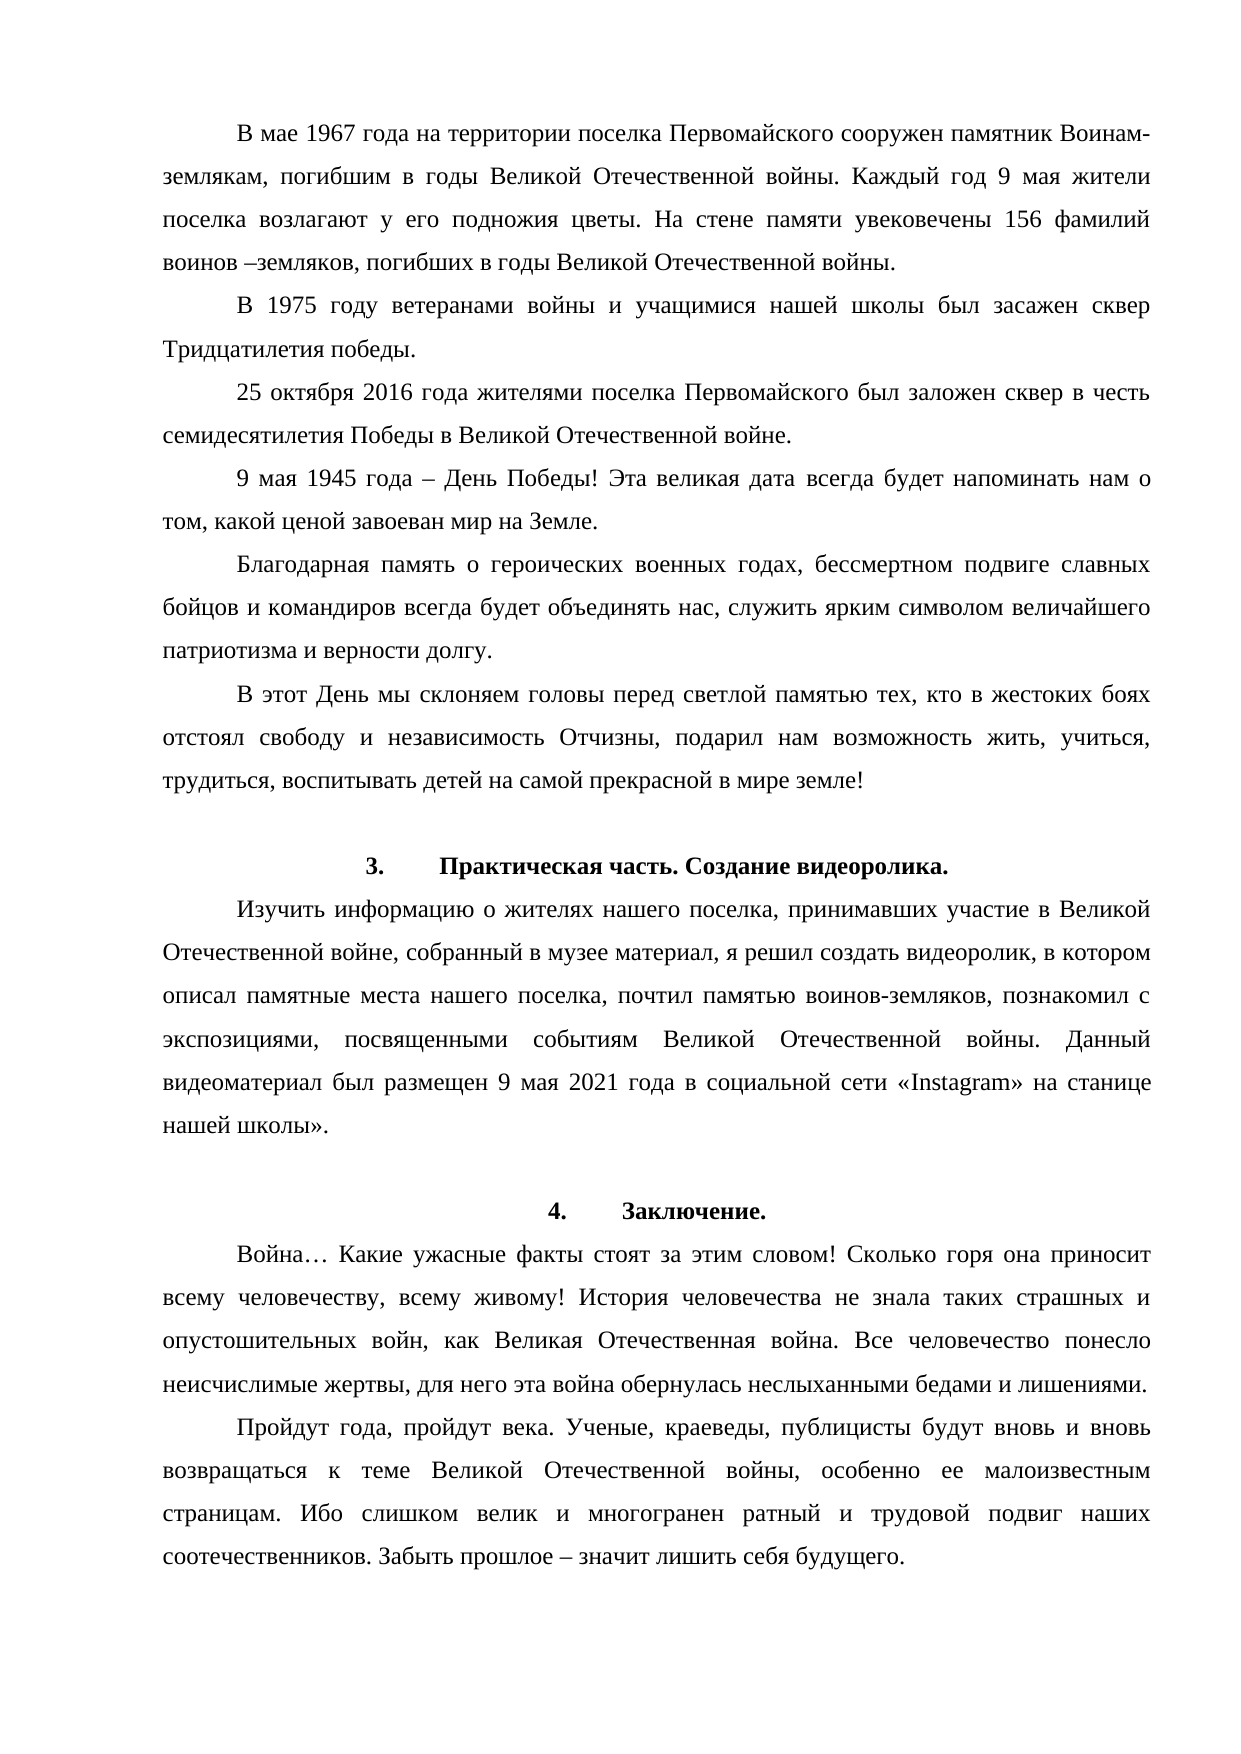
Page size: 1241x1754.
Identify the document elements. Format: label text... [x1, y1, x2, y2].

list Заключение. [162, 1196, 1152, 1225]
text В 1975 году ветеранами войны и учащимися нашей школы был засажен сквер Тридцатилетия победы. [162, 291, 1152, 362]
text 25 октября 2016 года жителями поселка Первомайского был заложен сквер в честь семидесятилетия Победы в Великой Отечественной войне. [162, 377, 1152, 449]
text В этот День мы склоняем головы перед светлой памятью тех, кто в жестоких боях отстоял свободу и независимость Отчизны, подарил нам возможность жить, учиться, трудиться, воспитывать детей на самой прекрасной в мире земле! [162, 679, 1152, 794]
list Практическая часть. Создание видеоролика. [162, 851, 1152, 880]
text Война… Какие ужасные факты стоят за этим словом! Сколько горя она приносит всему человечеству, всему живому! История человечества не знала таких страшных и опустошительных войн, как Великая Отечественная война. Все человечество понесло неисчислимые жертвы, для него эта война обернулась неслыханными бедами и лишениями. [162, 1239, 1152, 1397]
text 9 мая 1945 года – День Победы! Эта великая дата всегда будет напоминать нам о том, какой ценой завоеван мир на Земле. [162, 463, 1152, 535]
text Благодарная память о героических военных годах, бессмертном подвиге славных бойцов и командиров всегда будет объединять нас, служить ярким символом величайшего патриотизма и верности долгу. [162, 549, 1152, 664]
text Пройдут года, пройдут века. Ученые, краеведы, публицисты будут вновь и вновь возвращаться к теме Великой Отечественной войны, особенно ее малоизвестным страницам. Ибо слишком велик и многогранен ратный и трудовой подвиг наших соотечественников. Забыть прошлое – значит лишить себя будущего. [162, 1412, 1152, 1570]
text В мае 1967 года на территории поселка Первомайского сооружен памятник Воинам-землякам, погибшим в годы Великой Отечественной войны. Каждый год 9 мая жители поселка возлагают у его подножия цветы. На стене памяти увековечены 156 фамилий воинов –земляков, погибших в годы Великой Отечественной войны. [162, 118, 1152, 276]
text Изучить информацию о жителях нашего поселка, принимавших участие в Великой Отечественной войне, собранный в музее материал, я решил создать видеоролик, в котором описал памятные места нашего поселка, почтил памятью воинов-земляков, познакомил с экспозициями, посвященными событиям Великой Отечественной войны. Данный видеоматериал был размещен 9 мая 2021 года в социальной сети «Instagram» на станице нашей школы». [162, 894, 1152, 1139]
